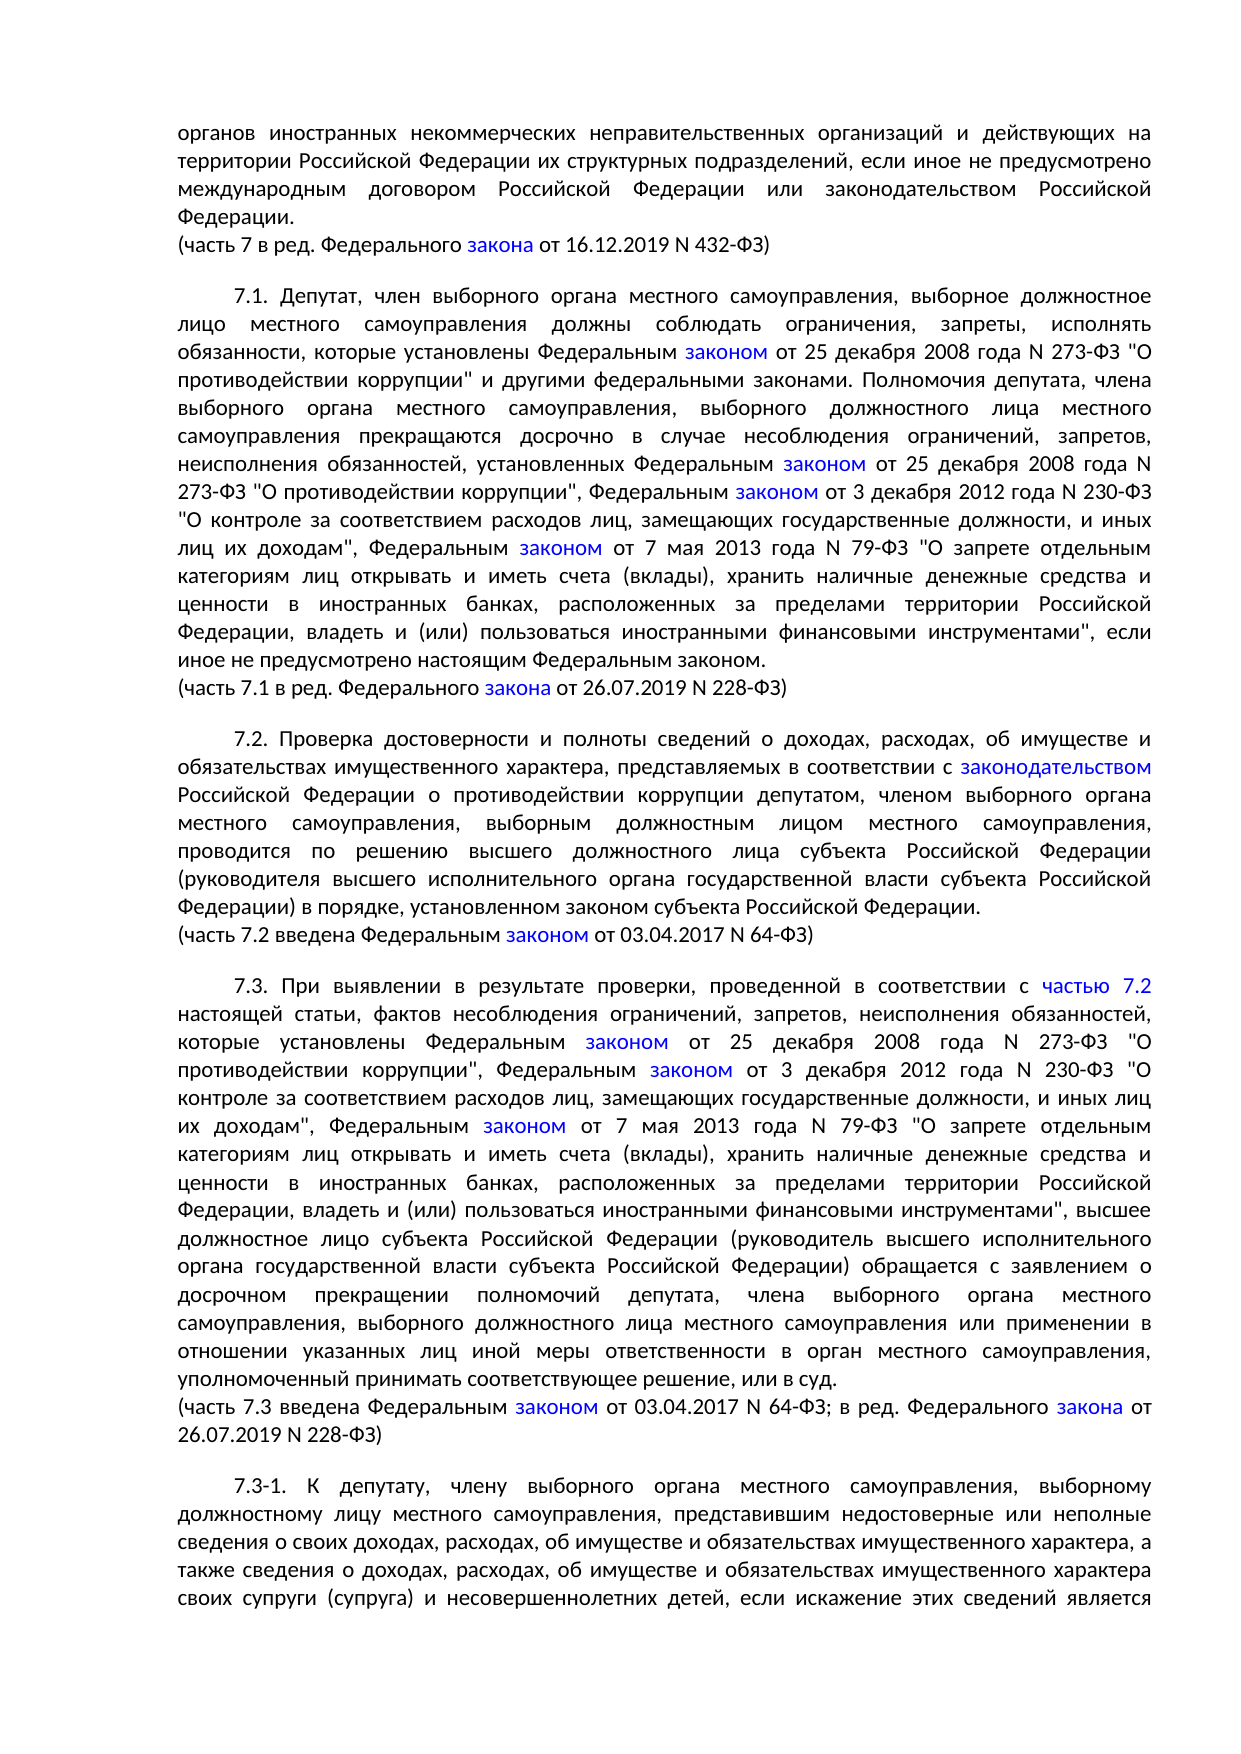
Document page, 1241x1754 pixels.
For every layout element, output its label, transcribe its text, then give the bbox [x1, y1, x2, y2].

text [177, 1471, 1152, 1611]
text (часть 7.2 введена Федеральным законом от 03.04.2017 N 64-ФЗ) [177, 921, 1152, 948]
text 7.3. При выявлении в результате проверки, проведенной в соответствии с частью 7.2 настоящей статьи, фактов несоблюдения ограничений, запретов, неисполнения обязанностей, которые установлены Федеральным законом от 25 декабря 2008 года N 273-ФЗ "О противодействии коррупции", Федеральным законом от 3 декабря 2012 года N 230-ФЗ "О контроле за соответствием расходов лиц, замещающих государственные должности, и иных лиц их доходам", Федеральным законом от 7 мая 2013 года N 79-ФЗ "О запрете отдельным категориям лиц открывать и иметь счета (вклады), хранить наличные денежные средства и ценности в иностранных банках, расположенных за пределами территории Российской Федерации, владеть и (или) пользоваться иностранными финансовыми инструментами", высшее должностное лицо субъекта Российской Федерации (руководитель высшего исполнительного органа государственной власти субъекта Российской Федерации) обращается с заявлением о досрочном прекращении полномочий депутата, члена выборного органа местного самоуправления, выборного должностного лица местного самоуправления или применении в отношении указанных лиц иной меры ответственности в орган местного самоуправления, уполномоченный принимать соответствующее решение, или в суд. [177, 971, 1152, 1392]
text (часть 7.3 введена Федеральным законом от 03.04.2017 N 64-ФЗ; в ред. Федерального закона от 26.07.2019 N 228-ФЗ) [177, 1392, 1152, 1448]
text 7.2. Проверка достоверности и полноты сведений о доходах, расходах, об имуществе и обязательствах имущественного характера, представляемых в соответствии с законодательством Российской Федерации о противодействии коррупции депутатом, членом выборного органа местного самоуправления, выборным должностным лицом местного самоуправления, проводится по решению высшего должностного лица субъекта Российской Федерации (руководителя высшего исполнительного органа государственной власти субъекта Российской Федерации) в порядке, установленном законом субъекта Российской Федерации. [177, 724, 1152, 921]
text (часть 7 в ред. Федерального закона от 16.12.2019 N 432-ФЗ) [177, 230, 1152, 258]
text (часть 7.1 в ред. Федерального закона от 26.07.2019 N 228-ФЗ) [177, 673, 1152, 701]
text 7.1. Депутат, член выборного органа местного самоуправления, выборное должностное лицо местного самоуправления должны соблюдать ограничения, запреты, исполнять обязанности, которые установлены Федеральным законом от 25 декабря 2008 года N 273-ФЗ "О противодействии коррупции" и другими федеральными законами. Полномочия депутата, члена выборного органа местного самоуправления, выборного должностного лица местного самоуправления прекращаются досрочно в случае несоблюдения ограничений, запретов, неисполнения обязанностей, установленных Федеральным законом от 25 декабря 2008 года N 273-ФЗ "О противодействии коррупции", Федеральным законом от 3 декабря 2012 года N 230-ФЗ "О контроле за соответствием расходов лиц, замещающих государственные должности, и иных лиц их доходам", Федеральным законом от 7 мая 2013 года N 79-ФЗ "О запрете отдельным категориям лиц открывать и иметь счета (вклады), хранить наличные денежные средства и ценности в иностранных банках, расположенных за пределами территории Российской Федерации, владеть и (или) пользоваться иностранными финансовыми инструментами", если иное не предусмотрено настоящим Федеральным законом. [177, 281, 1152, 673]
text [177, 118, 1152, 230]
